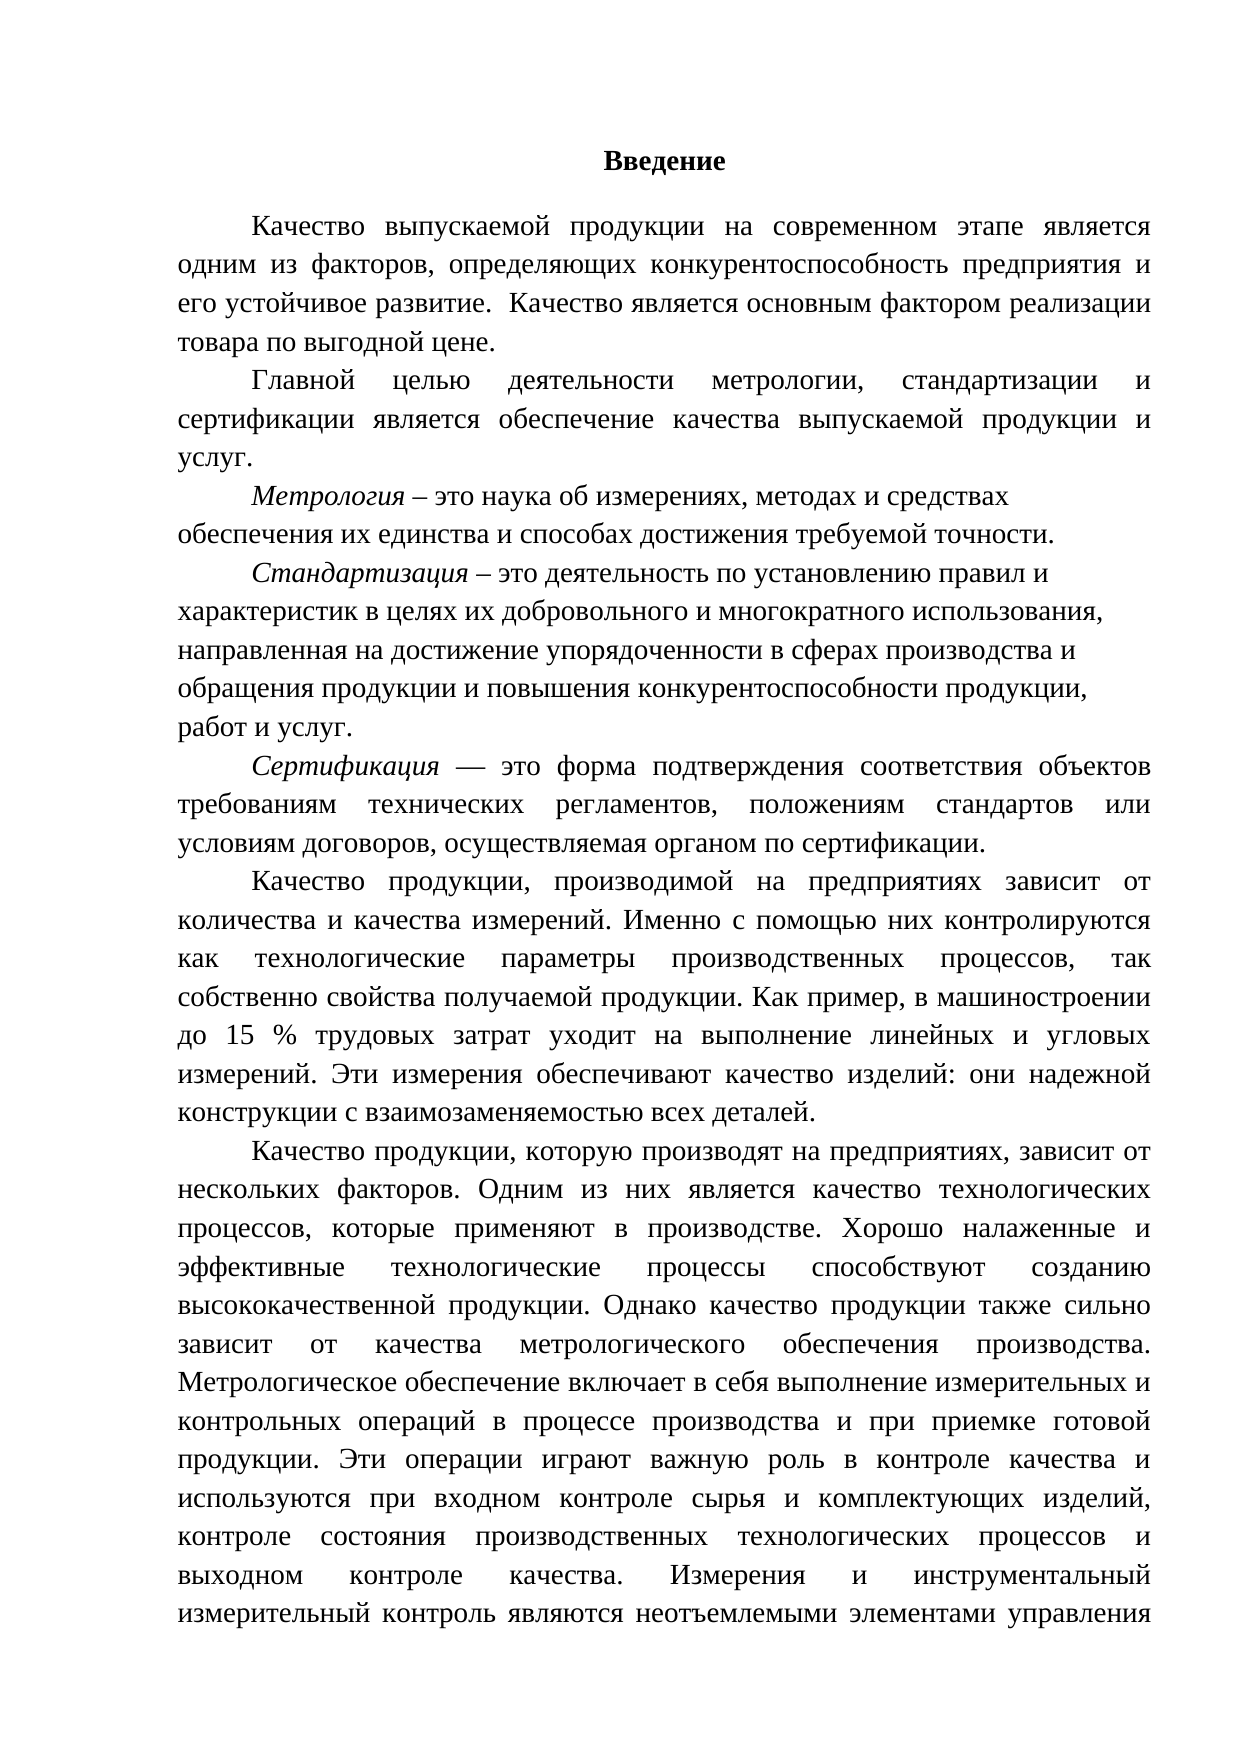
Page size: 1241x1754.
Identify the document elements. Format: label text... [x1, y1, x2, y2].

text обеспечения их единства и способах достижения требуемой точности. [177, 516, 1152, 550]
text Качество выпускаемой продукции на современном этапе является одним из факторов, определяющих конкурентоспособность предприятия и его устойчивое развитие. Качество является основным фактором реализации товара по выгодной цене. [177, 208, 1152, 357]
text Главной целью деятельности метрологии, стандартизации и сертификации является обеспечение качества выпускаемой продукции и услуг. [177, 362, 1152, 473]
subtitle Введение [177, 143, 1152, 177]
text Качество продукции, производимой на предприятиях зависит от количества и качества измерений. Именно с помощью них контролируются как технологические параметры производственных процессов, так собственно свойства получаемой продукции. Как пример, в машиностроении до 15 % трудовых затрат уходит на выполнение линейных и угловых измерений. Эти измерения обеспечивают качество изделий: они надежной конструкции с взаимозаменяемостью всех деталей. [177, 863, 1152, 1128]
text характеристик в целях их добровольного и многократного использования, [177, 593, 1152, 627]
text направленная на достижение упорядоченности в сферах производства и [177, 632, 1152, 666]
text работ и услуг. [177, 709, 1152, 743]
text Сертификация — это форма подтверждения соответствия объектов требованиям технических регламентов, положениям стандартов или условиям договоров, осуществляемая органом по сертификации. [177, 748, 1152, 858]
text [177, 1133, 1152, 1629]
text Метрология – это наука об измерениях, методах и средствах [177, 478, 1152, 511]
text Стандартизация – это деятельность по установлению правил и [177, 555, 1152, 588]
text обращения продукции и повышения конкурентоспособности продукции, [177, 671, 1152, 704]
